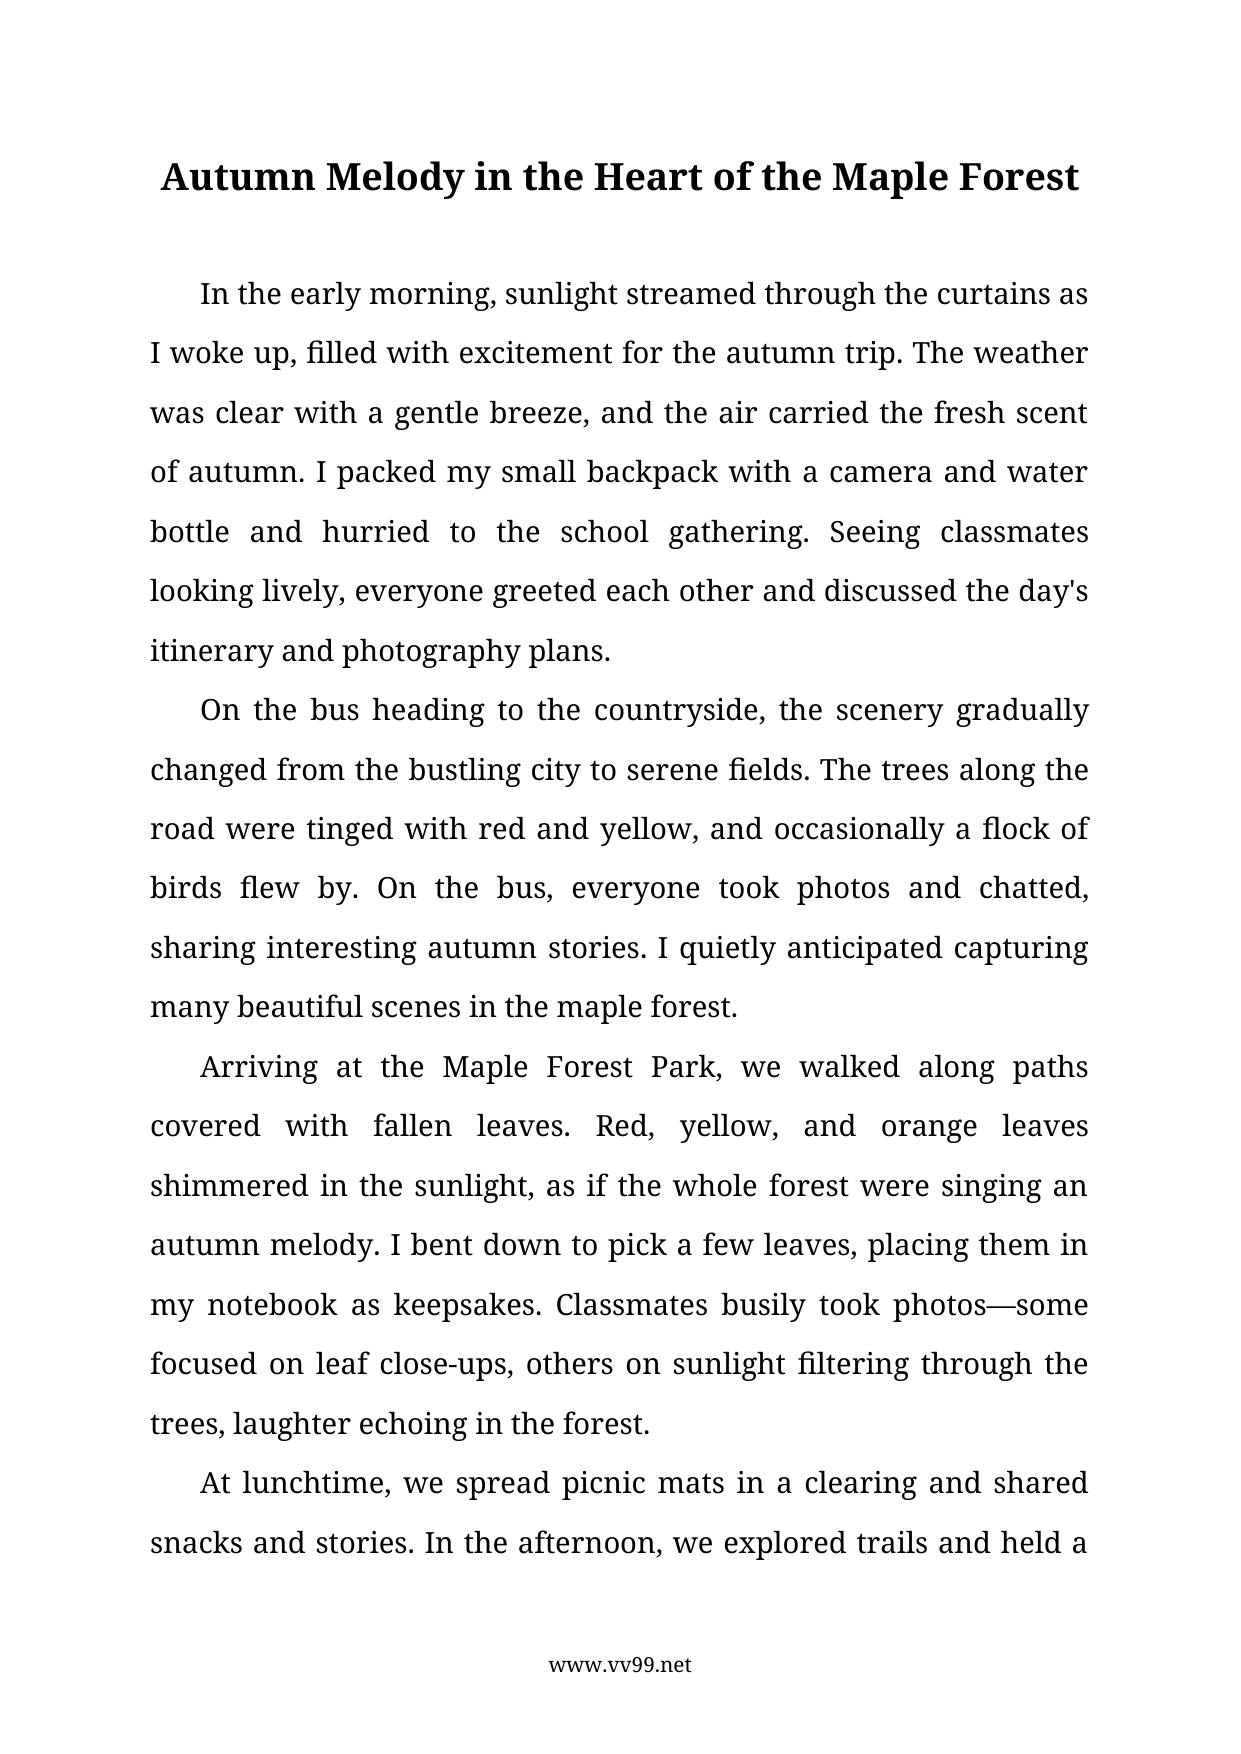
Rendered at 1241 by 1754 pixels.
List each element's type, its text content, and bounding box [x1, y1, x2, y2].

text On the bus heading to the countryside, the scenery gradually changed from the bustling city to serene fields. The trees along the road were tinged with red and yellow, and occasionally a flock of birds flew by. On the bus, everyone took photos and chatted, sharing interesting autumn stories. I quietly anticipated capturing many beautiful scenes in the maple forest. [150, 689, 1090, 1026]
text Arriving at the Maple Forest Park, we walked along paths covered with fallen leaves. Red, yellow, and orange leaves shimmered in the sunlight, as if the whole forest were singing an autumn melody. I bent down to pick a few leaves, placing them in my notebook as keepsakes. Classmates busily took photos—some focused on leaf close-ups, others on sunlight filtering through the trees, laughter echoing in the forest. [150, 1046, 1090, 1443]
text In the early morning, sunlight streamed through the curtains as I woke up, filled with excitement for the autumn trip. The weather was clear with a gentle breeze, and the air carried the fresh scent of autumn. I packed my small backpack with a camera and water bottle and hurried to the school gathering. Seeing classmates looking lively, everyone greeted each other and discussed the day's itinerary and photography plans. [150, 273, 1090, 669]
subtitle Autumn Melody in the Heart of the Maple Forest [150, 150, 1090, 201]
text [150, 1462, 1090, 1562]
